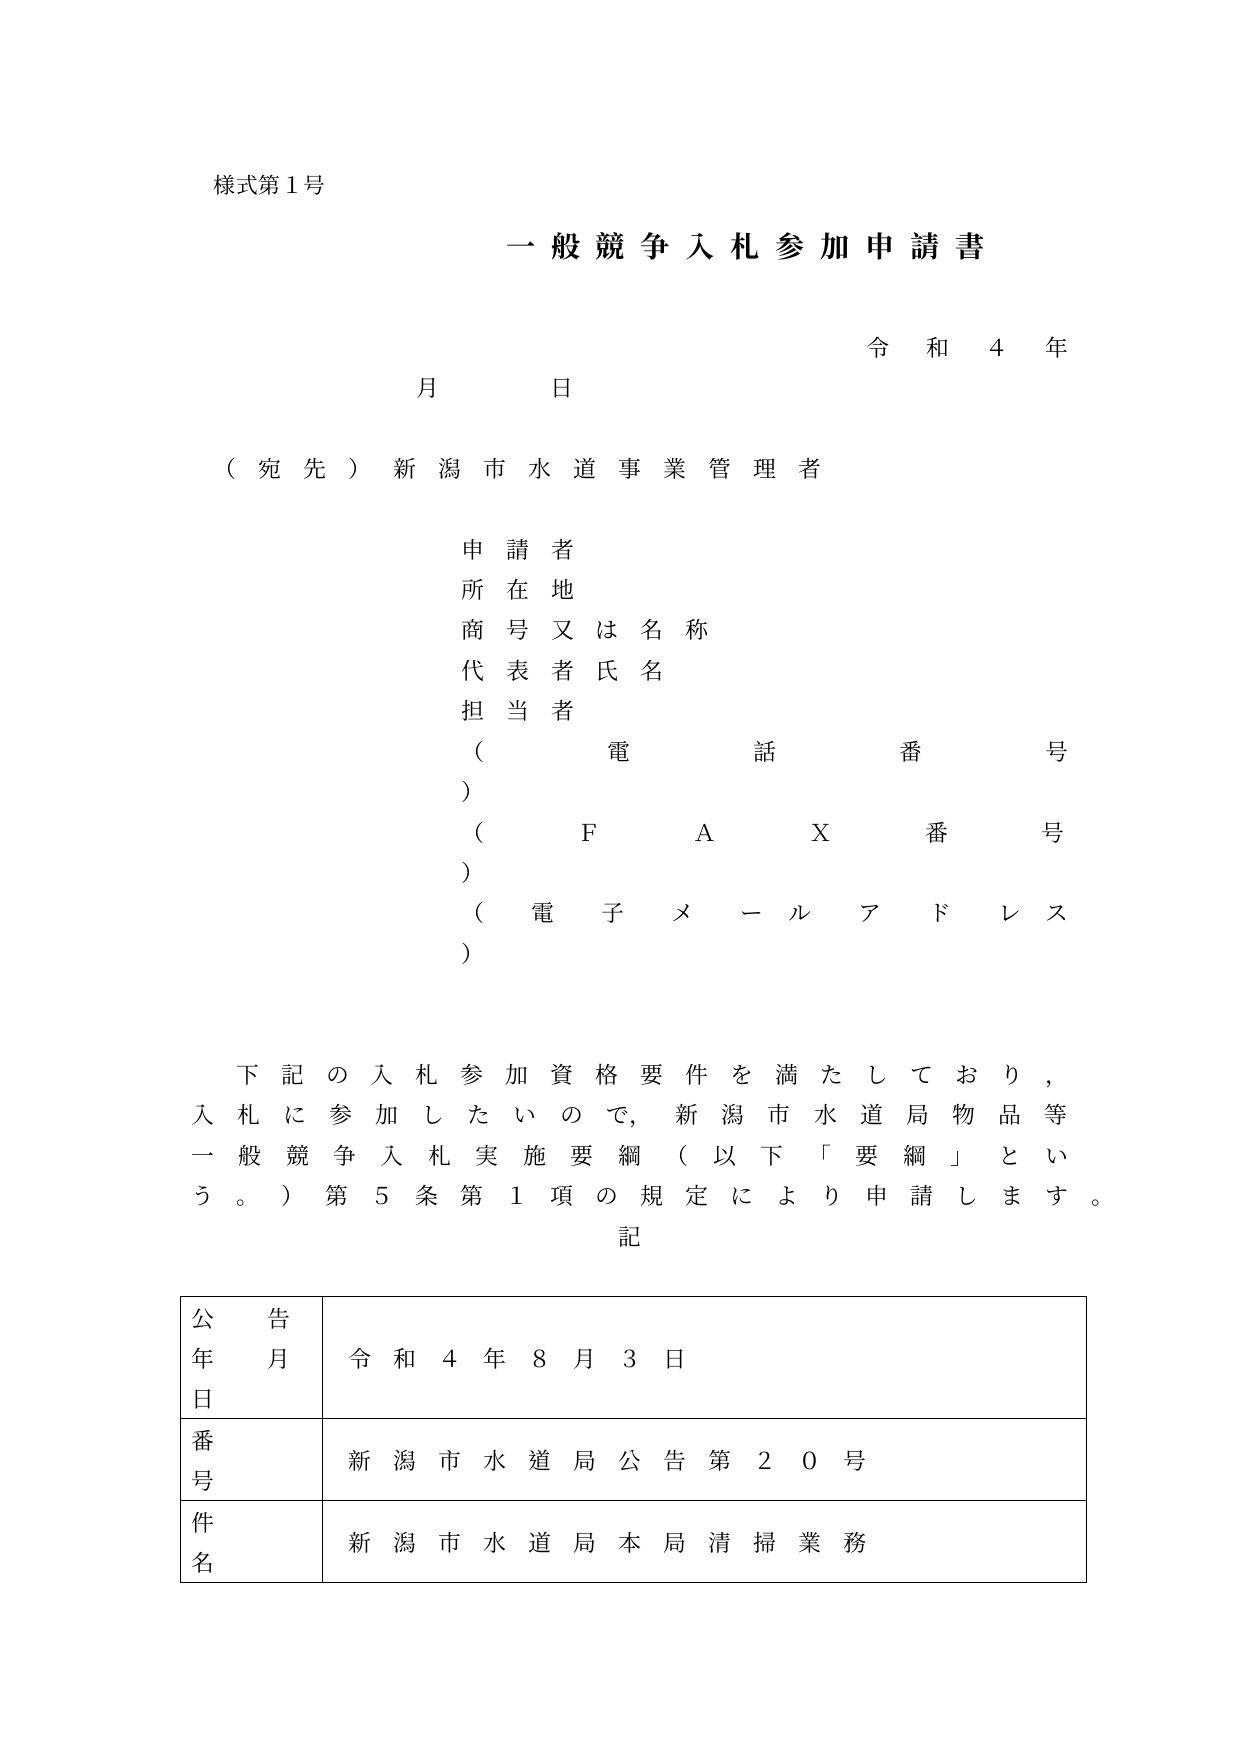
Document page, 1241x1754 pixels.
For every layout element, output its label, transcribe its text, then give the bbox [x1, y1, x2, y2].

table_cell 件 名 [181, 1501, 322, 1582]
text （電話番号 ） [441, 730, 1091, 811]
text 令和４年 月 日 [408, 326, 1091, 407]
text 商号又は名称 [441, 609, 1091, 649]
text （ＦＡＸ番号 ） [441, 811, 1086, 892]
table_cell 番 号 [181, 1419, 322, 1500]
text 一般競争入札参加申請書 [408, 205, 1091, 286]
text 様式第１号 [191, 164, 1091, 205]
table_cell 新潟市水道局本局清掃業務 [323, 1501, 1086, 1582]
text 下記の入札参加資格要件を満たしており，入札に参加したいので，新潟市水道局物品等一般競争入札実施要綱（以下「要綱」という。）第５条第１項の規定により申請します。 [191, 1053, 1091, 1215]
text 代表者氏名 [441, 649, 1105, 690]
table_cell 新潟市水道局公告第２０号 [323, 1419, 1086, 1500]
subtitle 記 [191, 1215, 1091, 1256]
table_header 令和４年８月３日 [323, 1297, 1086, 1418]
text （電子メールアドレス ） [441, 892, 1091, 973]
text （宛先）新潟市水道事業管理者 [191, 447, 1091, 488]
text 担当者 [441, 690, 1091, 730]
table_header 公告年月日 [181, 1297, 322, 1418]
text 申請者 [441, 528, 1091, 568]
text 所在地 [441, 568, 1091, 609]
